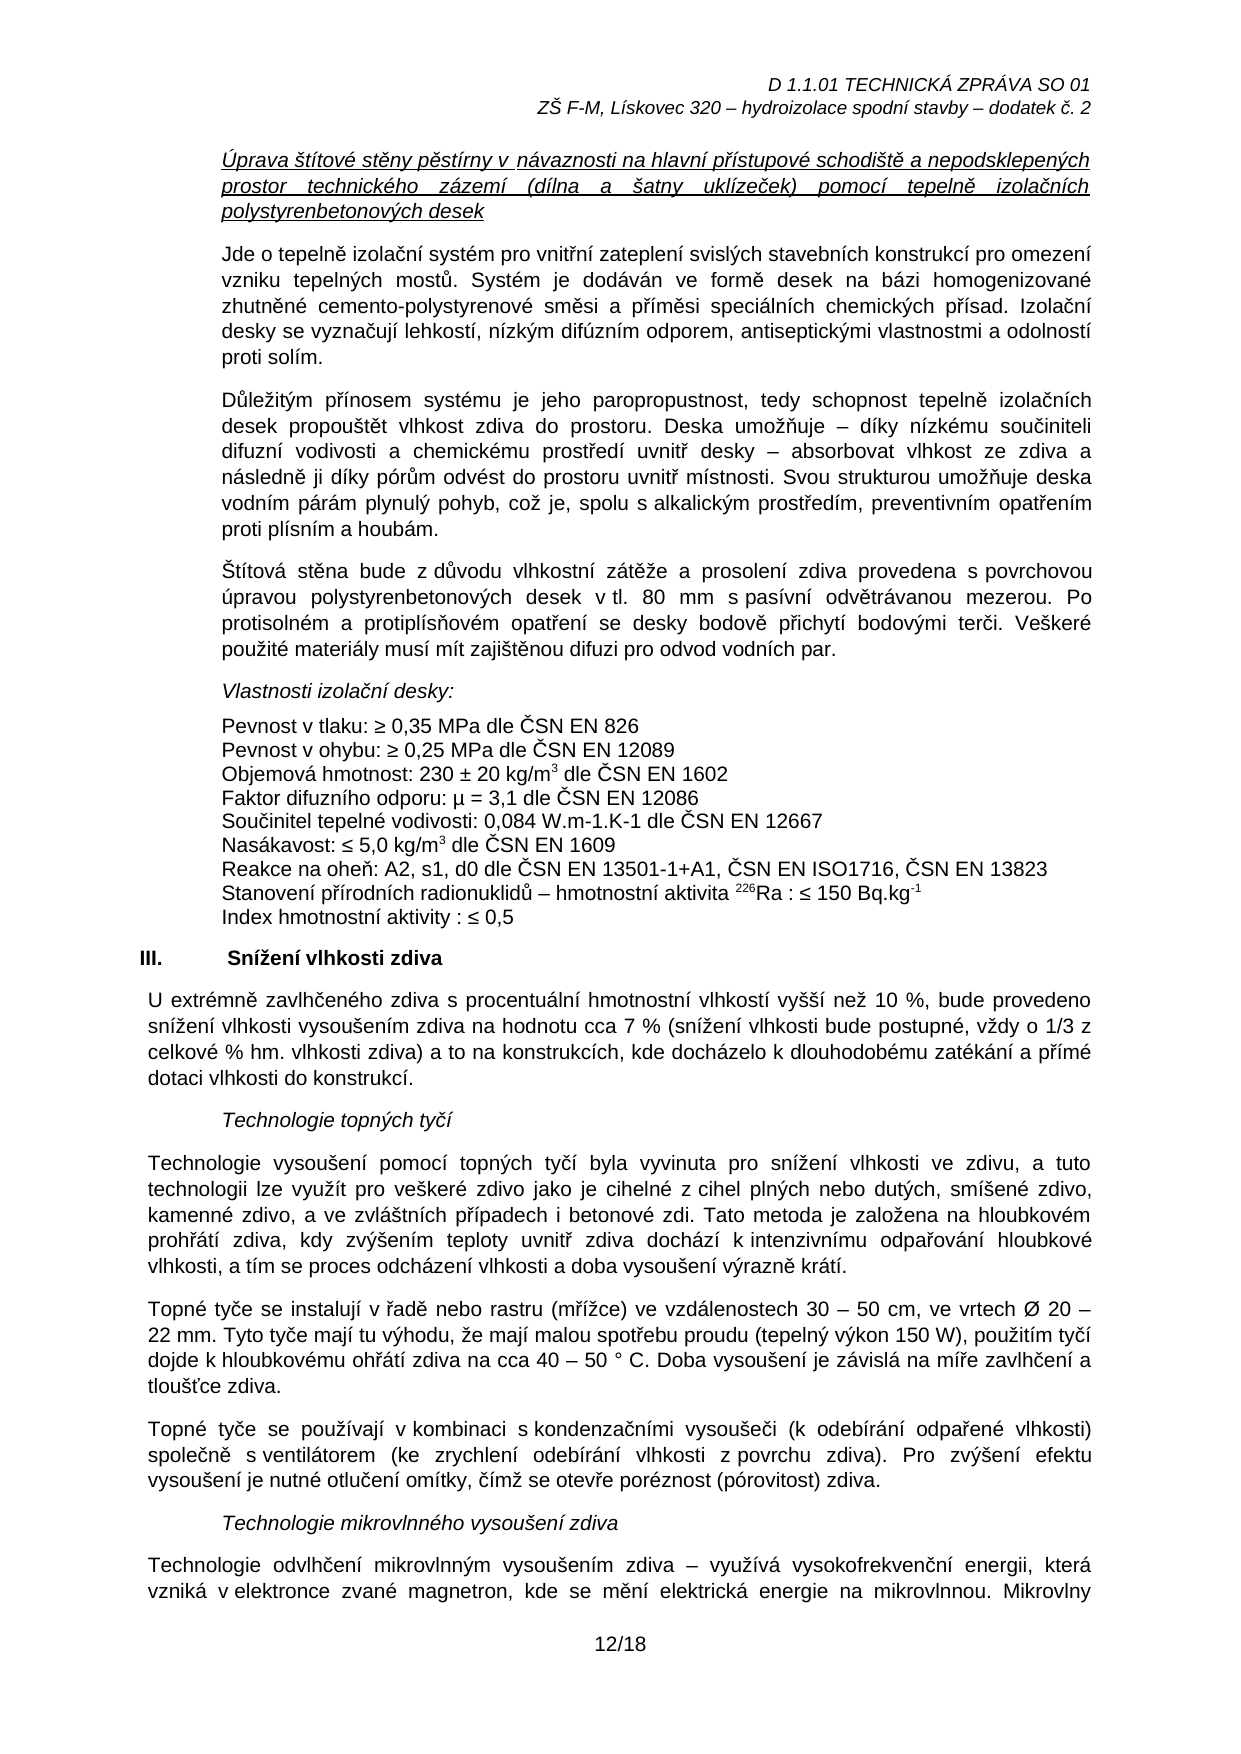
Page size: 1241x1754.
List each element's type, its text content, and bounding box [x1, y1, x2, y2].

text Stanovení přírodních radionuklidů – hmotnostní aktivita 226Ra : ≤ 150 Bq.kg-1 [221, 881, 1093, 905]
text Úprava štítové stěny pěstírny v návaznosti na hlavní přístupové schodiště a nepodsklepených prostor technického zázemí (dílna a šatny uklízeček) pomocí tepelně izolačních polystyrenbetonových desek [221, 148, 1093, 223]
text Jde o tepelně izolační systém pro vnitřní zateplení svislých stavebních konstrukcí pro omezení vzniku tepelných mostů. Systém je dodáván ve formě desek na bázi homogenizované zhutněné cemento-polystyrenové směsi a příměsi speciálních chemických přísad. Izolační desky se vyznačují lehkostí, nízkým difúzním odporem, antiseptickými vlastnostmi a odolností proti solím. [221, 242, 1093, 369]
text Technologie topných tyčí [148, 1108, 1093, 1132]
text Pevnost v ohybu: ≥ 0,25 MPa dle ČSN EN 12089 [221, 737, 1093, 761]
text Vlastnosti izolační desky: [221, 679, 1093, 703]
text Nasákavost: ≤ 5,0 kg/m3 dle ČSN EN 1609 [221, 833, 1093, 857]
text Technologie mikrovlnného vysoušení zdiva [148, 1511, 1093, 1535]
text Technologie vysoušení pomocí topných tyčí byla vyvinuta pro snížení vlhkosti ve zdivu, a tuto technologii lze využít pro veškeré zdivo jako je cihelné z cihel plných nebo dutých, smíšené zdivo, kamenné zdivo, a ve zvláštních případech i betonové zdi. Tato metoda je založena na hloubkovém prohřátí zdiva, kdy zvýšením teploty uvnitř zdiva dochází k intenzivnímu odpařování hloubkové vlhkosti, a tím se proces odcházení vlhkosti a doba vysoušení výrazně krátí. [148, 1151, 1093, 1278]
text U extrémně zavlhčeného zdiva s procentuální hmotnostní vlhkostí vyšší než 10 %, bude provedeno snížení vlhkosti vysoušením zdiva na hodnotu cca 7 % (snížení vlhkosti bude postupné, vždy o 1/3 z celkové % hm. vlhkosti zdiva) a to na konstrukcích, kde docházelo k dlouhodobému zatékání a přímé dotaci vlhkosti do konstrukcí. [148, 988, 1093, 1090]
text Štítová stěna bude z důvodu vlhkostní zátěže a prosolení zdiva provedena s povrchovou úpravou polystyrenbetonových desek v tl. 80 mm s pasívní odvětrávanou mezerou. Po protisolném a protiplísňovém opatření se desky bodově přichytí bodovými terči. Veškeré použité materiály musí mít zajištěnou difuzi pro odvod vodních par. [221, 559, 1093, 661]
text Reakce na oheň: A2, s1, d0 dle ČSN EN 13501-1+A1, ČSN EN ISO1716, ČSN EN 13823 [221, 857, 1093, 881]
text Index hmotnostní aktivity : ≤ 0,5 [221, 905, 1093, 929]
text Důležitým přínosem systému je jeho paropropustnost, tedy schopnost tepelně izolačních desek propouštět vlhkost zdiva do prostoru. Deska umožňuje – díky nízkému součiniteli difuzní vodivosti a chemickému prostředí uvnitř desky – absorbovat vlhkost ze zdiva a následně ji díky pórům odvést do prostoru uvnitř místnosti. Svou strukturou umožňuje deska vodním párám plynulý pohyb, což je, spolu s alkalickým prostředím, preventivním opatřením proti plísním a houbám. [221, 388, 1093, 541]
text Faktor difuzního odporu: µ = 3,1 dle ČSN EN 12086 [221, 785, 1093, 809]
text Topné tyče se používají v kombinaci s kondenzačními vysoušeči (k odebírání odpařené vlhkosti) společně s ventilátorem (ke zrychlení odebírání vlhkosti z povrchu zdiva). Pro zvýšení efektu vysoušení je nutné otlučení omítky, čímž se otevře poréznost (pórovitost) zdiva. [148, 1417, 1093, 1492]
text Pevnost v tlaku: ≥ 0,35 MPa dle ČSN EN 826 [221, 713, 1093, 737]
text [148, 1553, 1093, 1603]
text Objemová hmotnost: 230 ± 20 kg/m3 dle ČSN EN 1602 [221, 761, 1093, 785]
text Součinitel tepelné vodivosti: 0,084 W.m-1.K-1 dle ČSN EN 12667 [221, 809, 1093, 833]
text Topné tyče se instalují v řadě nebo rastru (mřížce) ve vzdálenostech 30 – 50 cm, ve vrtech Ø 20 – 22 mm. Tyto tyče mají tu výhodu, že mají malou spotřebu proudu (tepelný výkon 150 W), použitím tyčí dojde k hloubkovému ohřátí zdiva na cca 40 – 50 ° C. Doba vysoušení je závislá na míře zavlhčení a tloušťce zdiva. [148, 1297, 1093, 1398]
subtitle Snížení vlhkosti zdiva [148, 946, 1093, 970]
